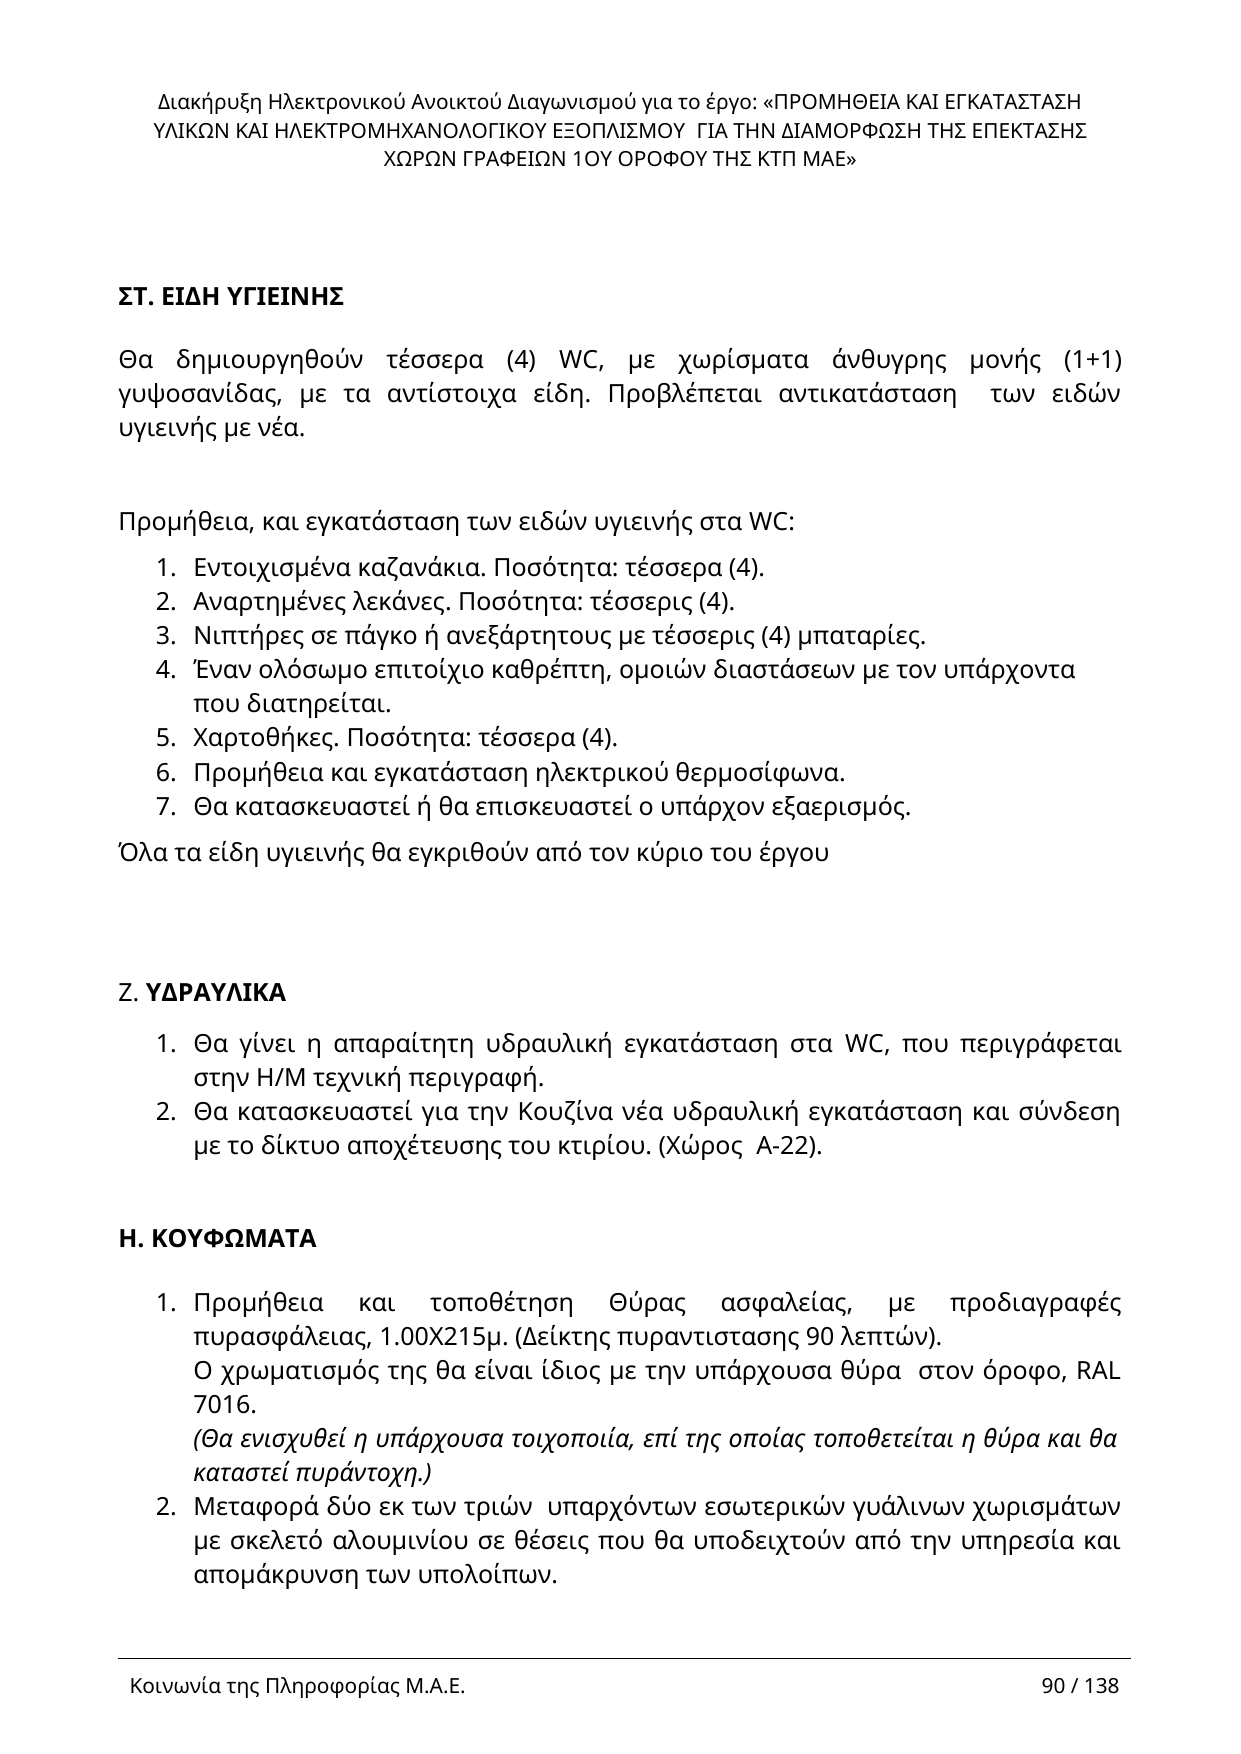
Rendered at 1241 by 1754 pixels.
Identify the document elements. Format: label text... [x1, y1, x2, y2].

list ΥΔΡΑΥΛΙΚΑ [118, 974, 1122, 1008]
text ΣΤ. ΕΙΔΗ ΥΓΙΕΙΝΗΣ [118, 278, 1122, 312]
text Θα δημιουργηθούν τέσσερα (4) WC, με χωρίσματα άνθυγρης μονής (1+1) γυψοσανίδας, με τα αντίστοιχα είδη. Προβλέπεται αντικατάσταση των ειδών υγιεινής με νέα. [118, 342, 1122, 444]
list (Θα ενισχυθεί η υπάρχουσα τοιχοποιία, επί της οποίας τοποθετείται η θύρα και θα καταστεί πυράντοχη.) [193, 1421, 1122, 1489]
list Εντοιχισμένα καζανάκια. Ποσότητα: τέσσερα (4). [156, 550, 1122, 584]
list Έναν ολόσωμο επιτοίχιο καθρέπτη, ομοιών διαστάσεων με τον υπάρχοντα που διατηρείται. [156, 652, 1122, 720]
list Θα κατασκευαστεί ή θα επισκευαστεί ο υπάρχον εξαερισμός. [156, 788, 1122, 822]
list Μεταφορά δύο εκ των τριών υπαρχόντων εσωτερικών γυάλινων χωρισμάτων με σκελετό αλουμινίου σε θέσεις που θα υποδειχτούν από την υπηρεσία και απομάκρυνση των υπολοίπων. [156, 1489, 1122, 1591]
text Όλα τα είδη υγιεινής θα εγκριθούν από τον κύριο του έργου [118, 835, 1122, 869]
list Προμήθεια και τοποθέτηση Θύρας ασφαλείας, με προδιαγραφές πυρασφάλειας, 1.00Χ215μ. (Δείκτης πυραντιστασης 90 λεπτών). [156, 1284, 1122, 1352]
list Νιπτήρες σε πάγκο ή ανεξάρτητους με τέσσερις (4) μπαταρίες. [156, 618, 1122, 652]
list Ο χρωματισμός της θα είναι ίδιος με την υπάρχουσα θύρα στον όροφο, RAL 7016. [193, 1352, 1122, 1421]
list Αναρτημένες λεκάνες. Ποσότητα: τέσσερις (4). [156, 584, 1122, 618]
list Προμήθεια και εγκατάσταση ηλεκτρικού θερμοσίφωνα. [156, 754, 1122, 788]
list Θα κατασκευαστεί για την Κουζίνα νέα υδραυλική εγκατάσταση και σύνδεση με το δίκτυο αποχέτευσης του κτιρίου. (Χώρος A-22). [156, 1094, 1122, 1162]
list Θα γίνει η απαραίτητη υδραυλική εγκατάσταση στα WC, που περιγράφεται στην Η/Μ τεχνική περιγραφή. [156, 1026, 1122, 1094]
list Χαρτοθήκες. Ποσότητα: τέσσερα (4). [156, 720, 1122, 754]
text Προμήθεια, και εγκατάσταση των ειδών υγιεινής στα WC: [118, 503, 1122, 537]
text Η. ΚΟΥΦΩΜΑΤΑ [118, 1221, 1122, 1255]
